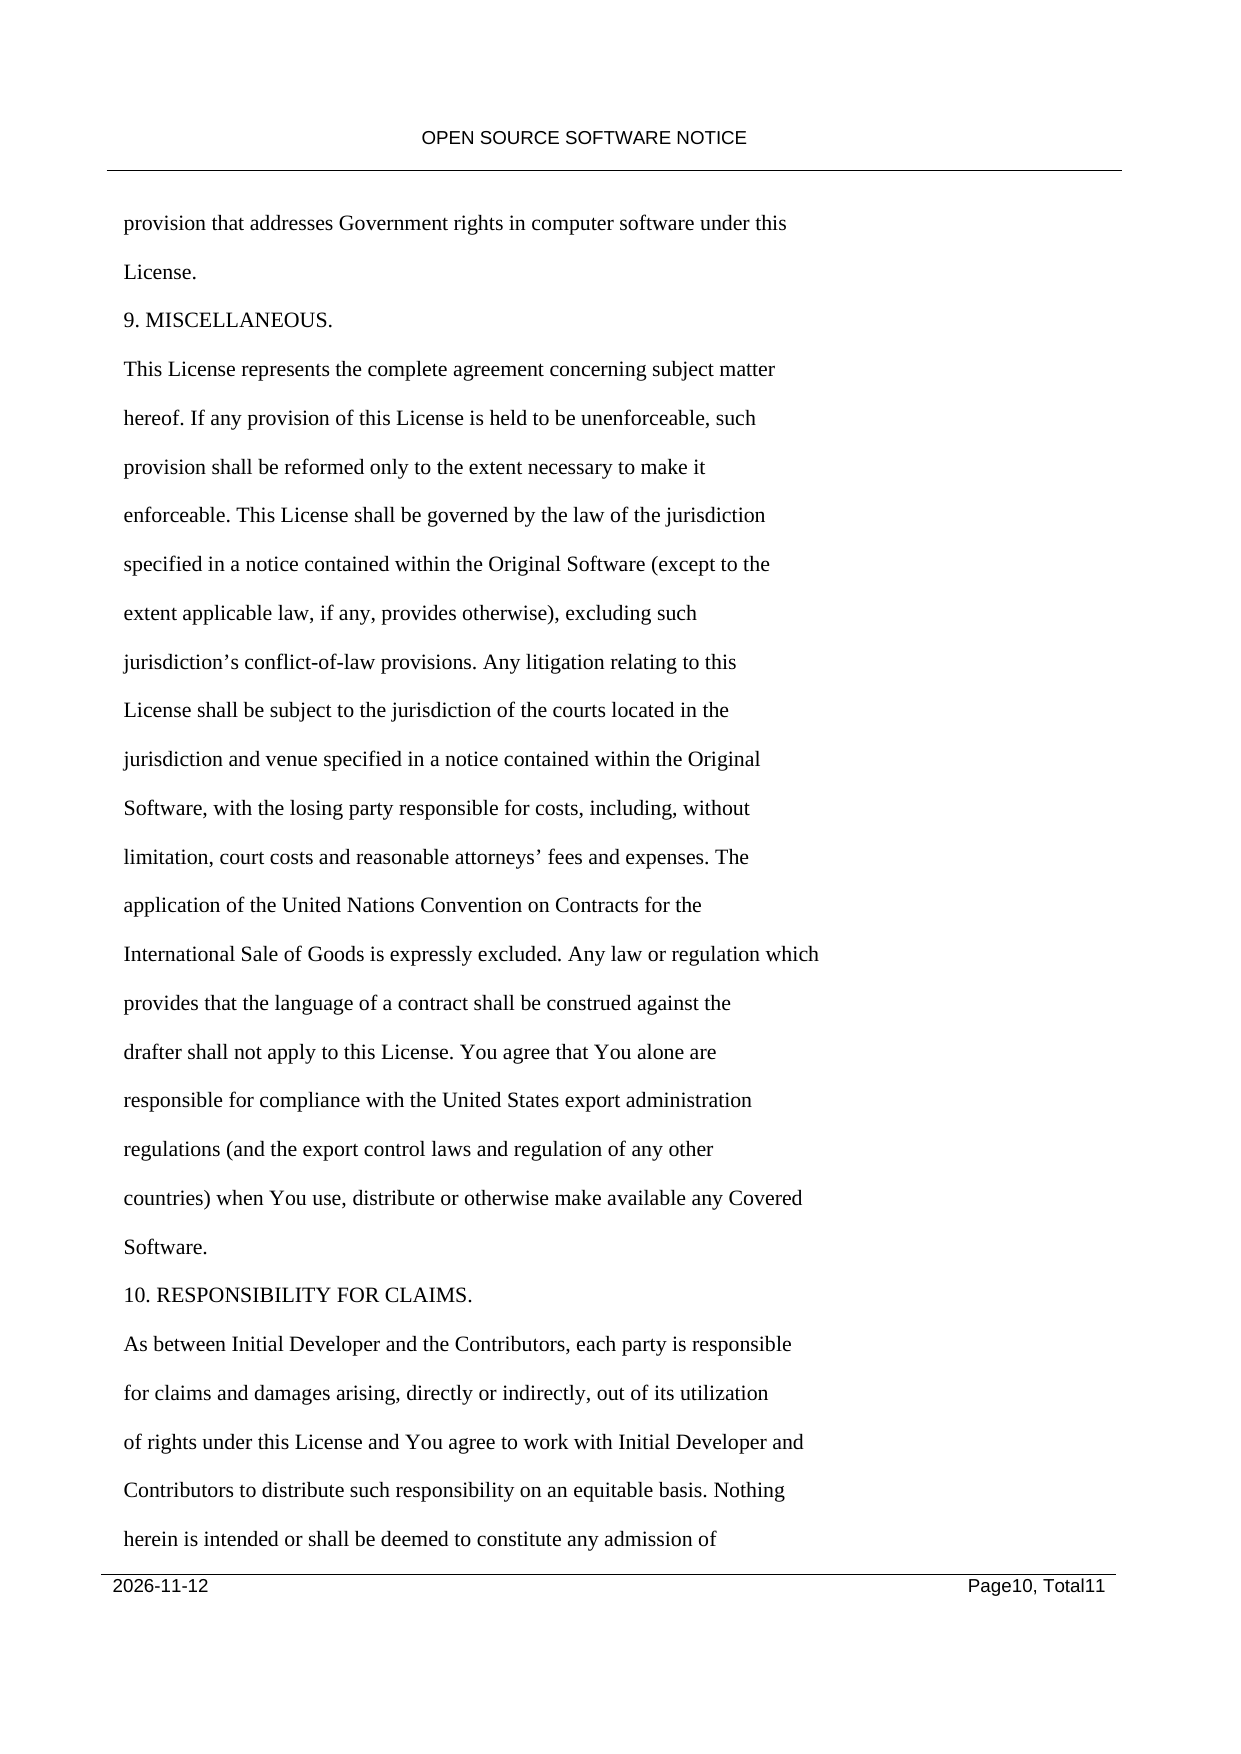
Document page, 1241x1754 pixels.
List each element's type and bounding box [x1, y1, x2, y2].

text [112, 206, 1128, 1555]
